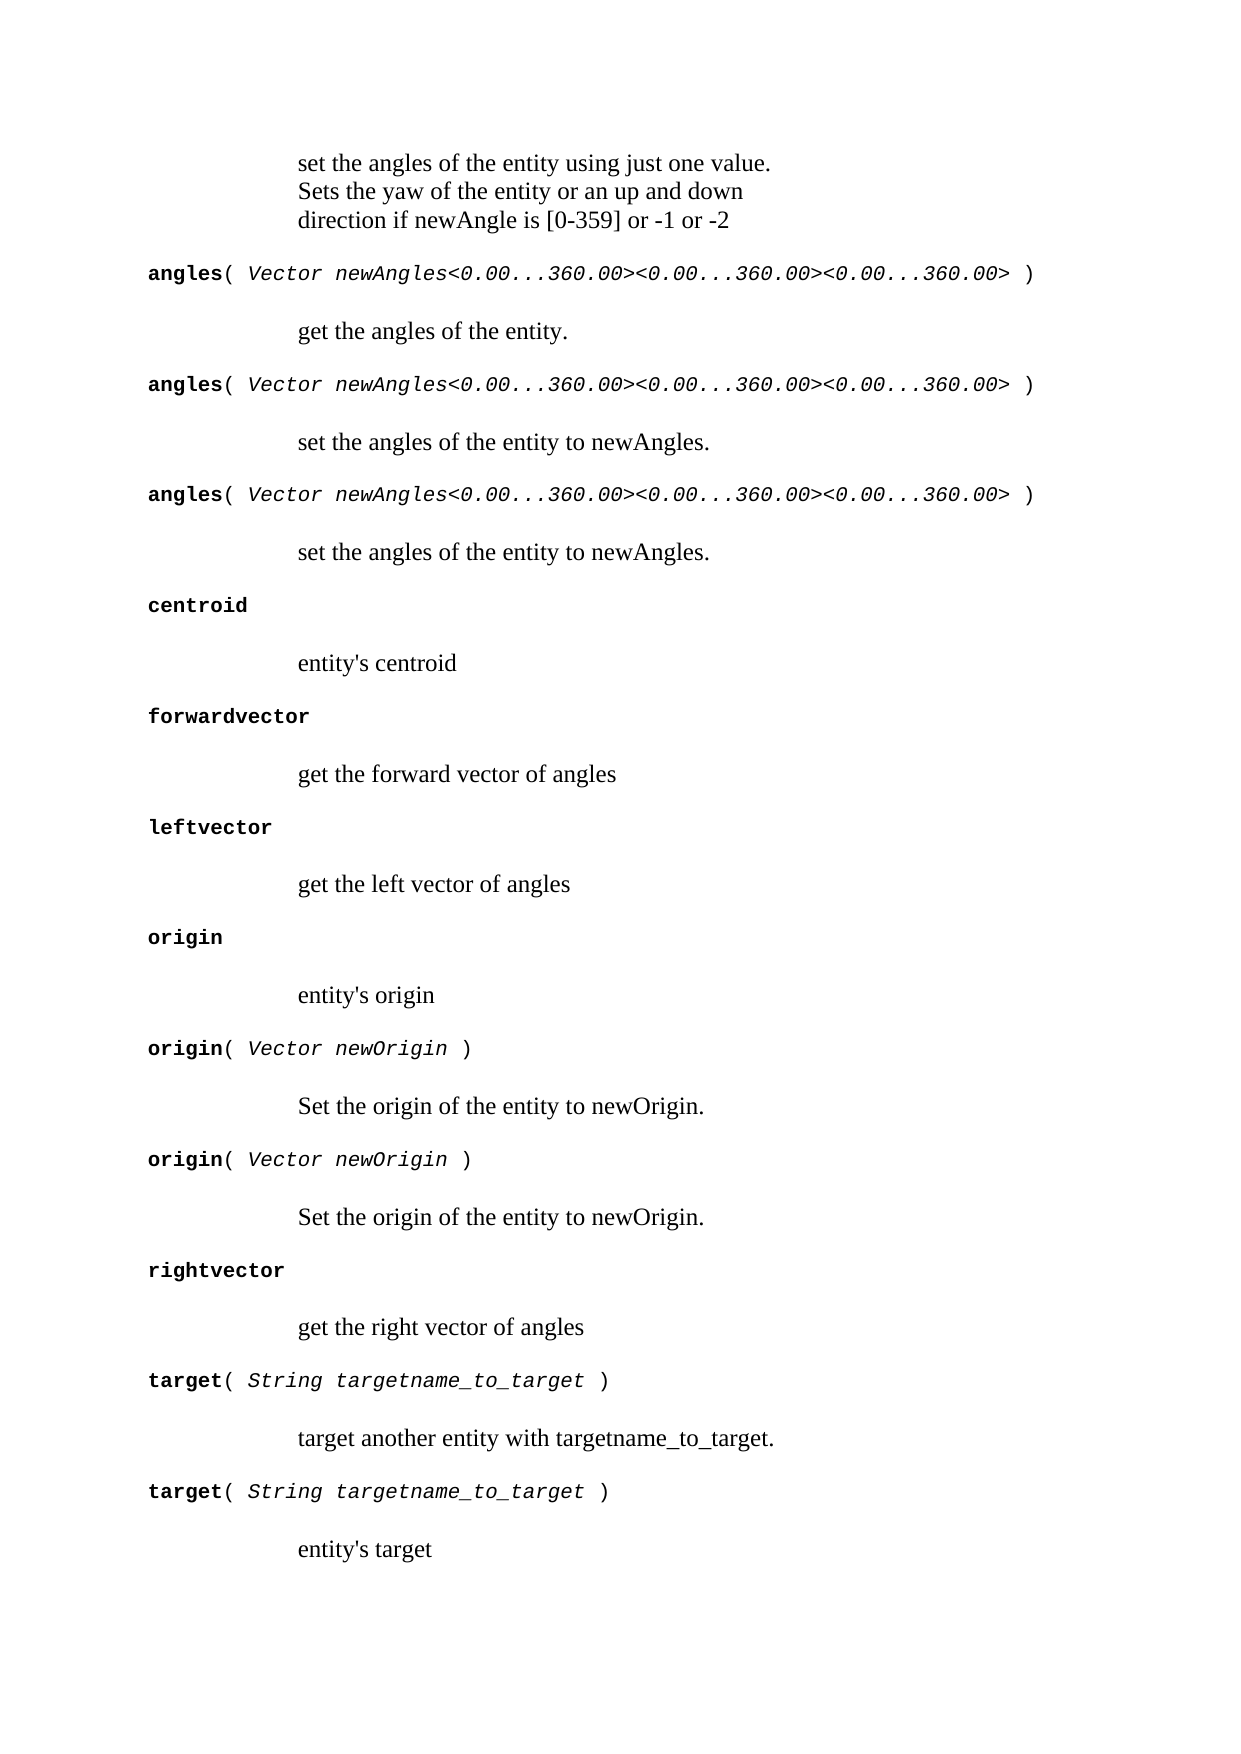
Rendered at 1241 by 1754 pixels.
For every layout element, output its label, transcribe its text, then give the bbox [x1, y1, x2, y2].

text set the angles of the entity to newAngles. [298, 427, 1093, 455]
text get the right vector of angles [298, 1312, 1093, 1341]
text angles( Vector newAngles<0.00...360.00><0.00...360.00><0.00...360.00> ) [148, 374, 1093, 397]
text target( String targetname_to_target ) [148, 1370, 1093, 1394]
text angles( Vector newAngles<0.00...360.00><0.00...360.00><0.00...360.00> ) [148, 263, 1093, 287]
text leftvector [148, 817, 1093, 840]
text angles( Vector newAngles<0.00...360.00><0.00...360.00><0.00...360.00> ) [148, 484, 1093, 508]
text origin( Vector newOrigin ) [148, 1149, 1093, 1172]
text target another entity with targetname_to_target. [298, 1423, 1093, 1452]
text get the left vector of angles [298, 869, 1093, 898]
text get the forward vector of angles [298, 759, 1093, 787]
text Set the origin of the entity to newOrigin. [298, 1091, 1093, 1120]
text target( String targetname_to_target ) [148, 1481, 1093, 1505]
text get the angles of the entity. [298, 316, 1093, 344]
text centroid [148, 595, 1093, 619]
text origin( Vector newOrigin ) [148, 1038, 1093, 1062]
text rightvector [148, 1259, 1093, 1283]
text origin [148, 927, 1093, 951]
text entity's target [298, 1534, 1093, 1563]
text Set the origin of the entity to newOrigin. [298, 1202, 1093, 1230]
text entity's origin [298, 980, 1093, 1009]
text forwardvector [148, 706, 1093, 729]
text entity's centroid [298, 648, 1093, 677]
text set the angles of the entity to newAngles. [298, 537, 1093, 566]
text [298, 148, 1093, 234]
